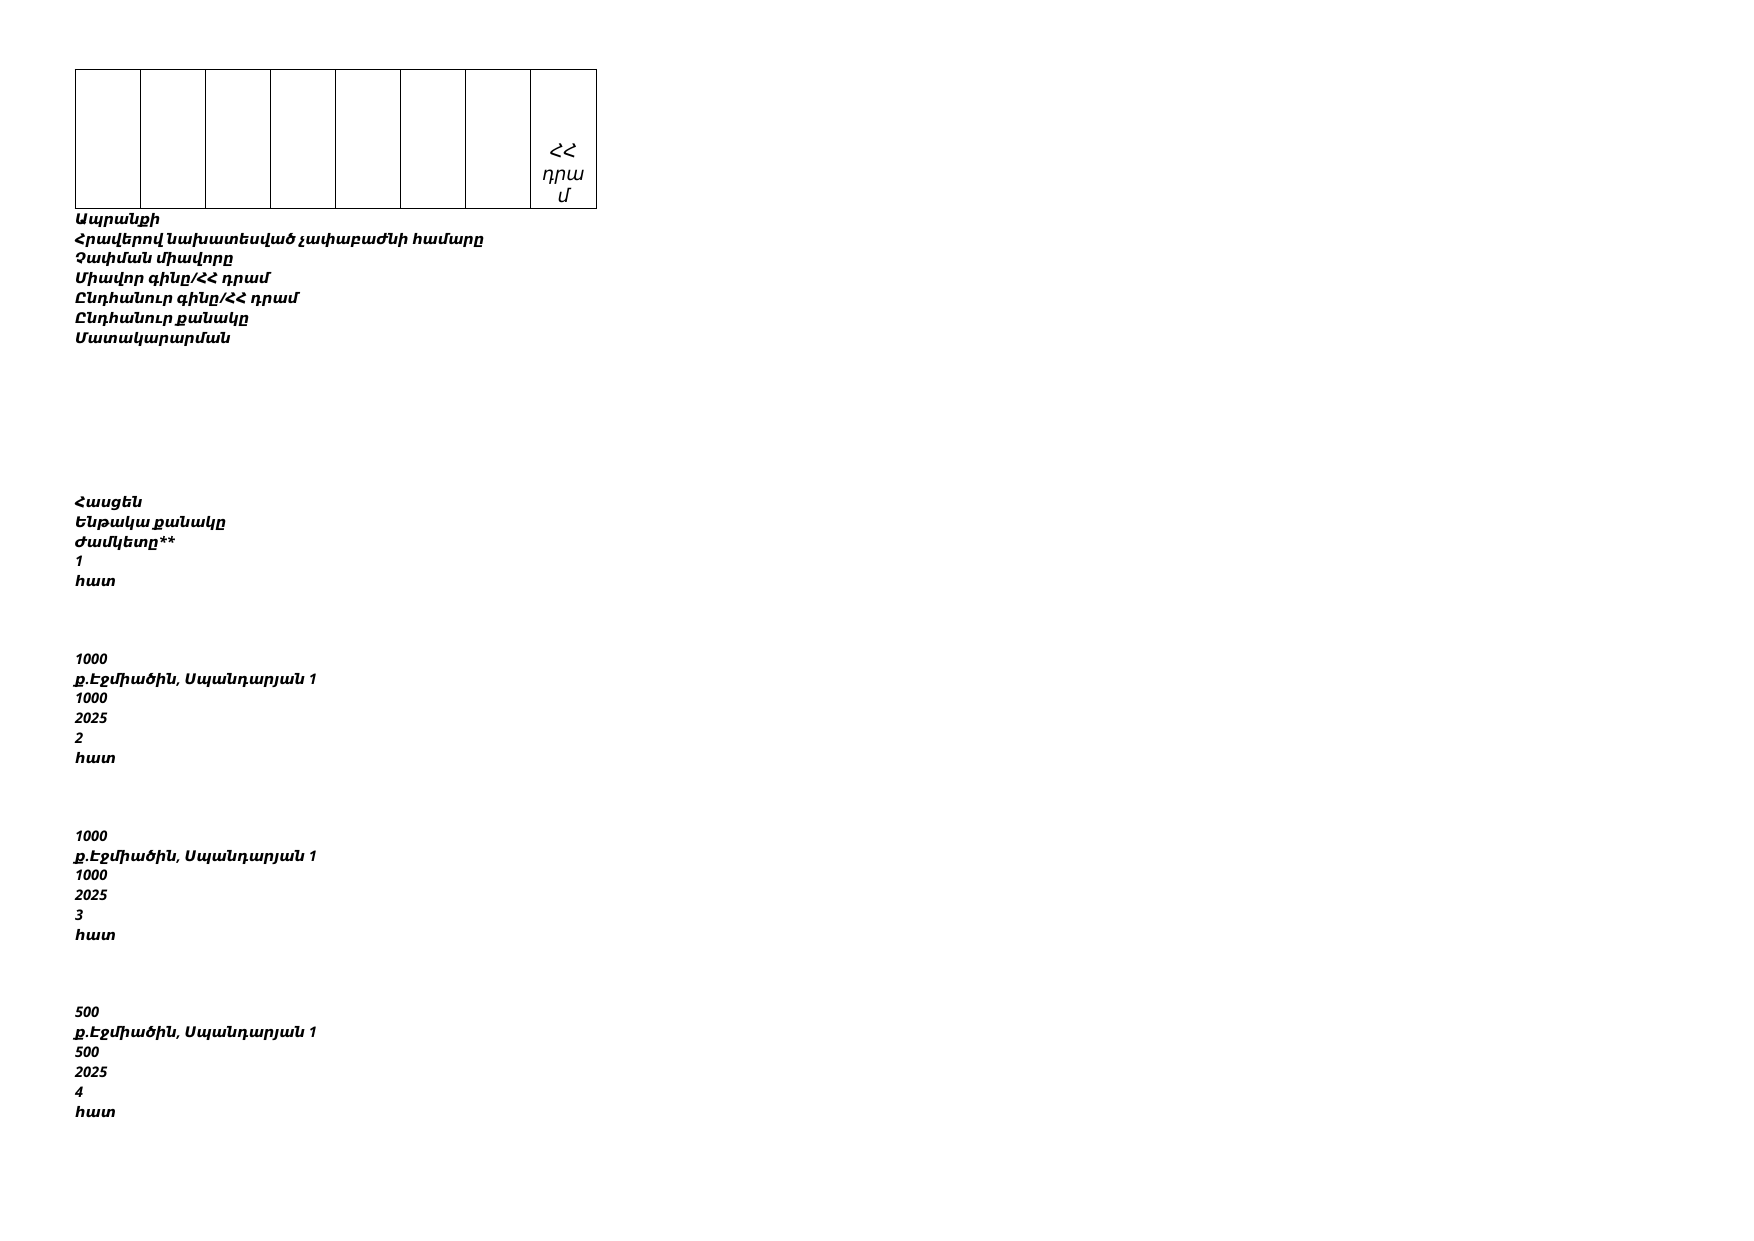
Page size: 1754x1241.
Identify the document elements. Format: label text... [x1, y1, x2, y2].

text ՀՀ դրամ [542, 70, 585, 207]
